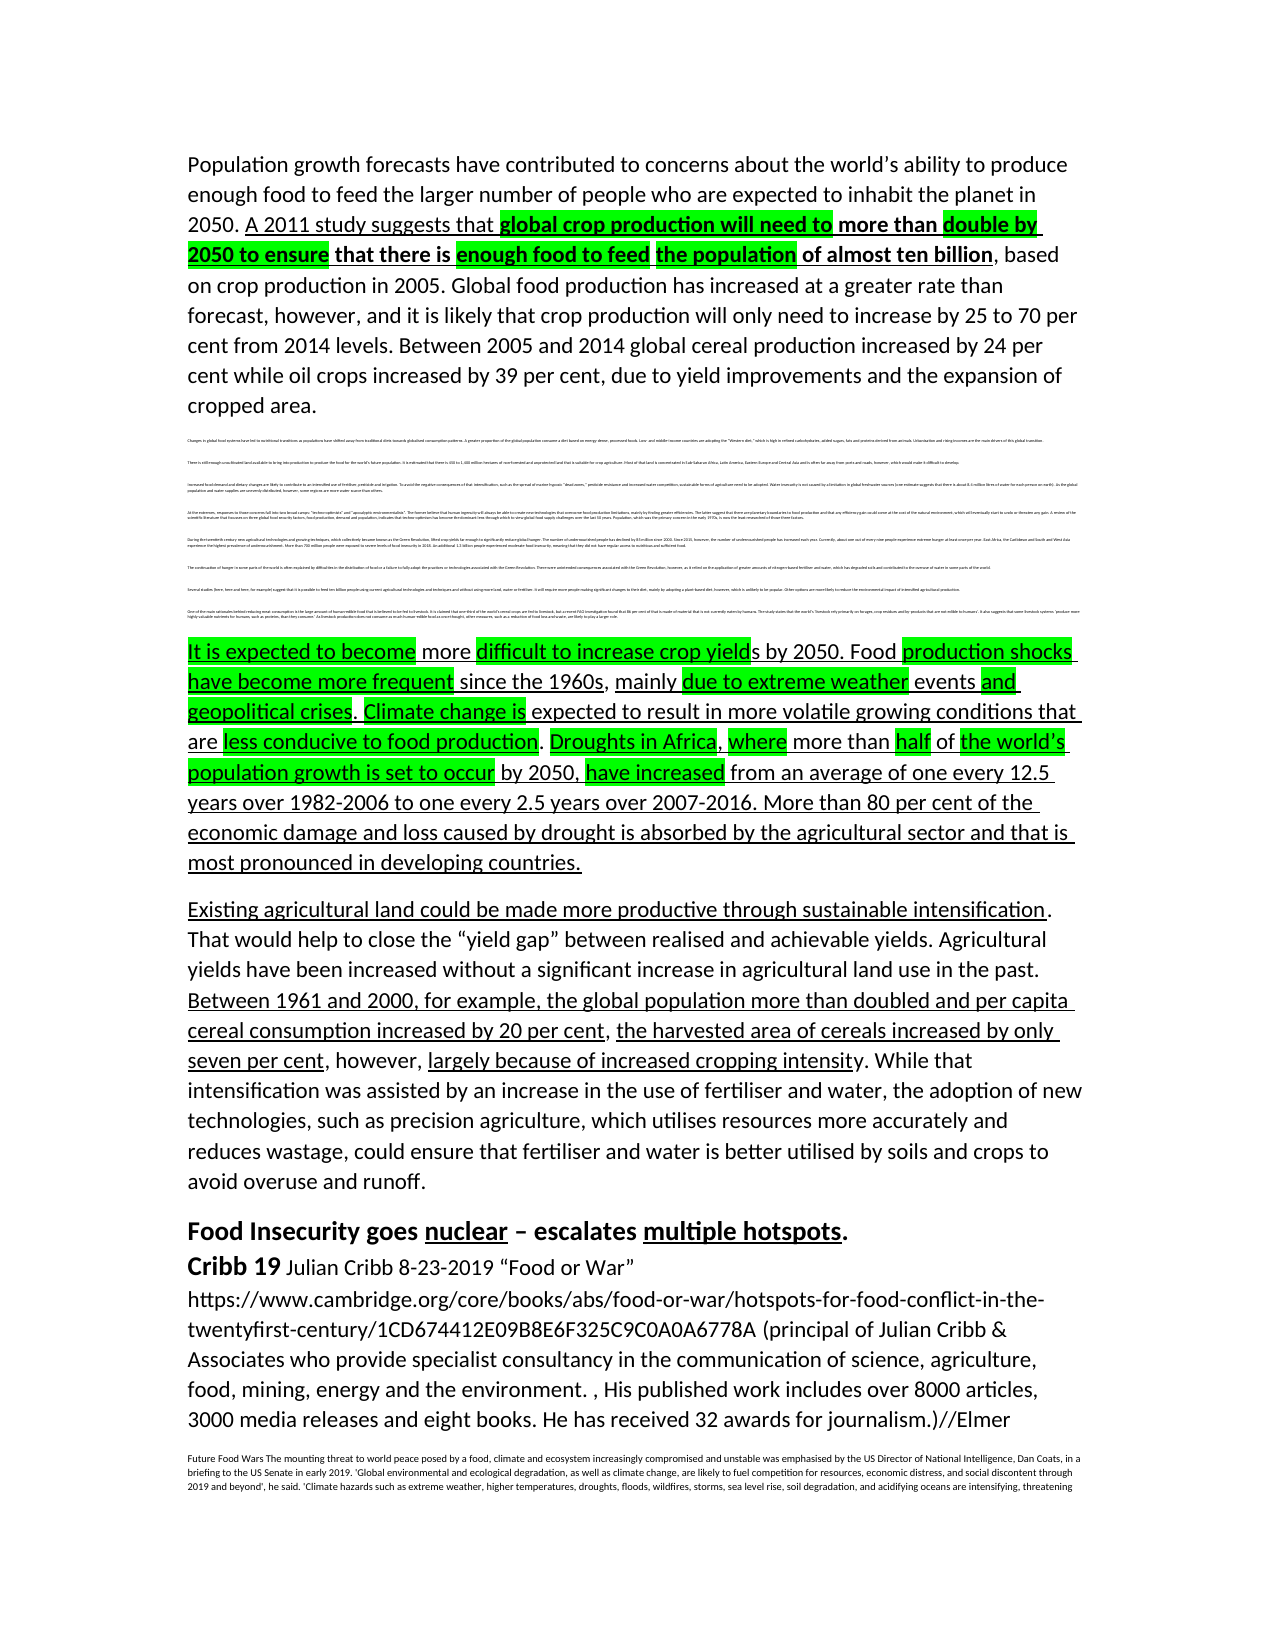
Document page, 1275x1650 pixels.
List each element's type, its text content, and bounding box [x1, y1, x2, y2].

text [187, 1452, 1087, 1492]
text Cribb 19 Julian Cribb 8-23-2019 “Food or War” https://www.cambridge.org/core/books/abs/food-or-war/hotspots-for-food-conflict-in-the-twentyfirst-century/1CD674412E09B8E6F325C9C0A0A6778A (principal of Julian Cribb & Associates who provide specialist consultancy in the communication of science, agriculture, food, mining, energy and the environment. , His published work includes over 8000 articles, 3000 media releases and eight books. He has received 32 awards for journalism.)//Elmer [187, 1249, 1087, 1434]
text It is expected to become more difficult to increase crop yields by 2050. Food production shocks have become more frequent since the 1960s, mainly due to extreme weather events and geopolitical crises. Climate change is expected to result in more volatile growing conditions that are less conducive to food production. Droughts in Africa, where more than half of the world’s population growth is set to occur by 2050, have increased from an average of one every 12.5 years over 1982-2006 to one every 2.5 years over 2007-2016. More than 80 per cent of the economic damage and loss caused by drought is absorbed by the agricultural sector and that is most pronounced in developing countries. [187, 637, 1087, 876]
text Existing agricultural land could be made more productive through sustainable intensification. That would help to close the “yield gap” between realised and achievable yields. Agricultural yields have been increased without a significant increase in agricultural land use in the past. Between 1961 and 2000, for example, the global population more than doubled and per capita cereal consumption increased by 20 per cent, the harvested area of cereals increased by only seven per cent, however, largely because of increased cropping intensity. While that intensification was assisted by an increase in the use of fertiliser and water, the adoption of new technologies, such as precision agriculture, which utilises resources more accurately and reduces wastage, could ensure that fertiliser and water is better utilised by soils and crops to avoid overuse and runoff. [187, 895, 1087, 1195]
subtitle Food Insecurity goes nuclear – escalates multiple hotspots. [187, 1214, 1087, 1247]
text Population growth forecasts have contributed to concerns about the world’s ability to produce enough food to feed the larger number of people who are expected to inhabit the planet in 2050. A 2011 study suggests that global crop production will need to more than double by 2050 to ensure that there is enough food to feed the population of almost ten billion, based on crop production in 2005. Global food production has increased at a greater rate than forecast, however, and it is likely that crop production will only need to increase by 25 to 70 per cent from 2014 levels. Between 2005 and 2014 global cereal production increased by 24 per cent while oil crops increased by 39 per cent, due to yield improvements and the expansion of cropped area. [187, 150, 1087, 420]
